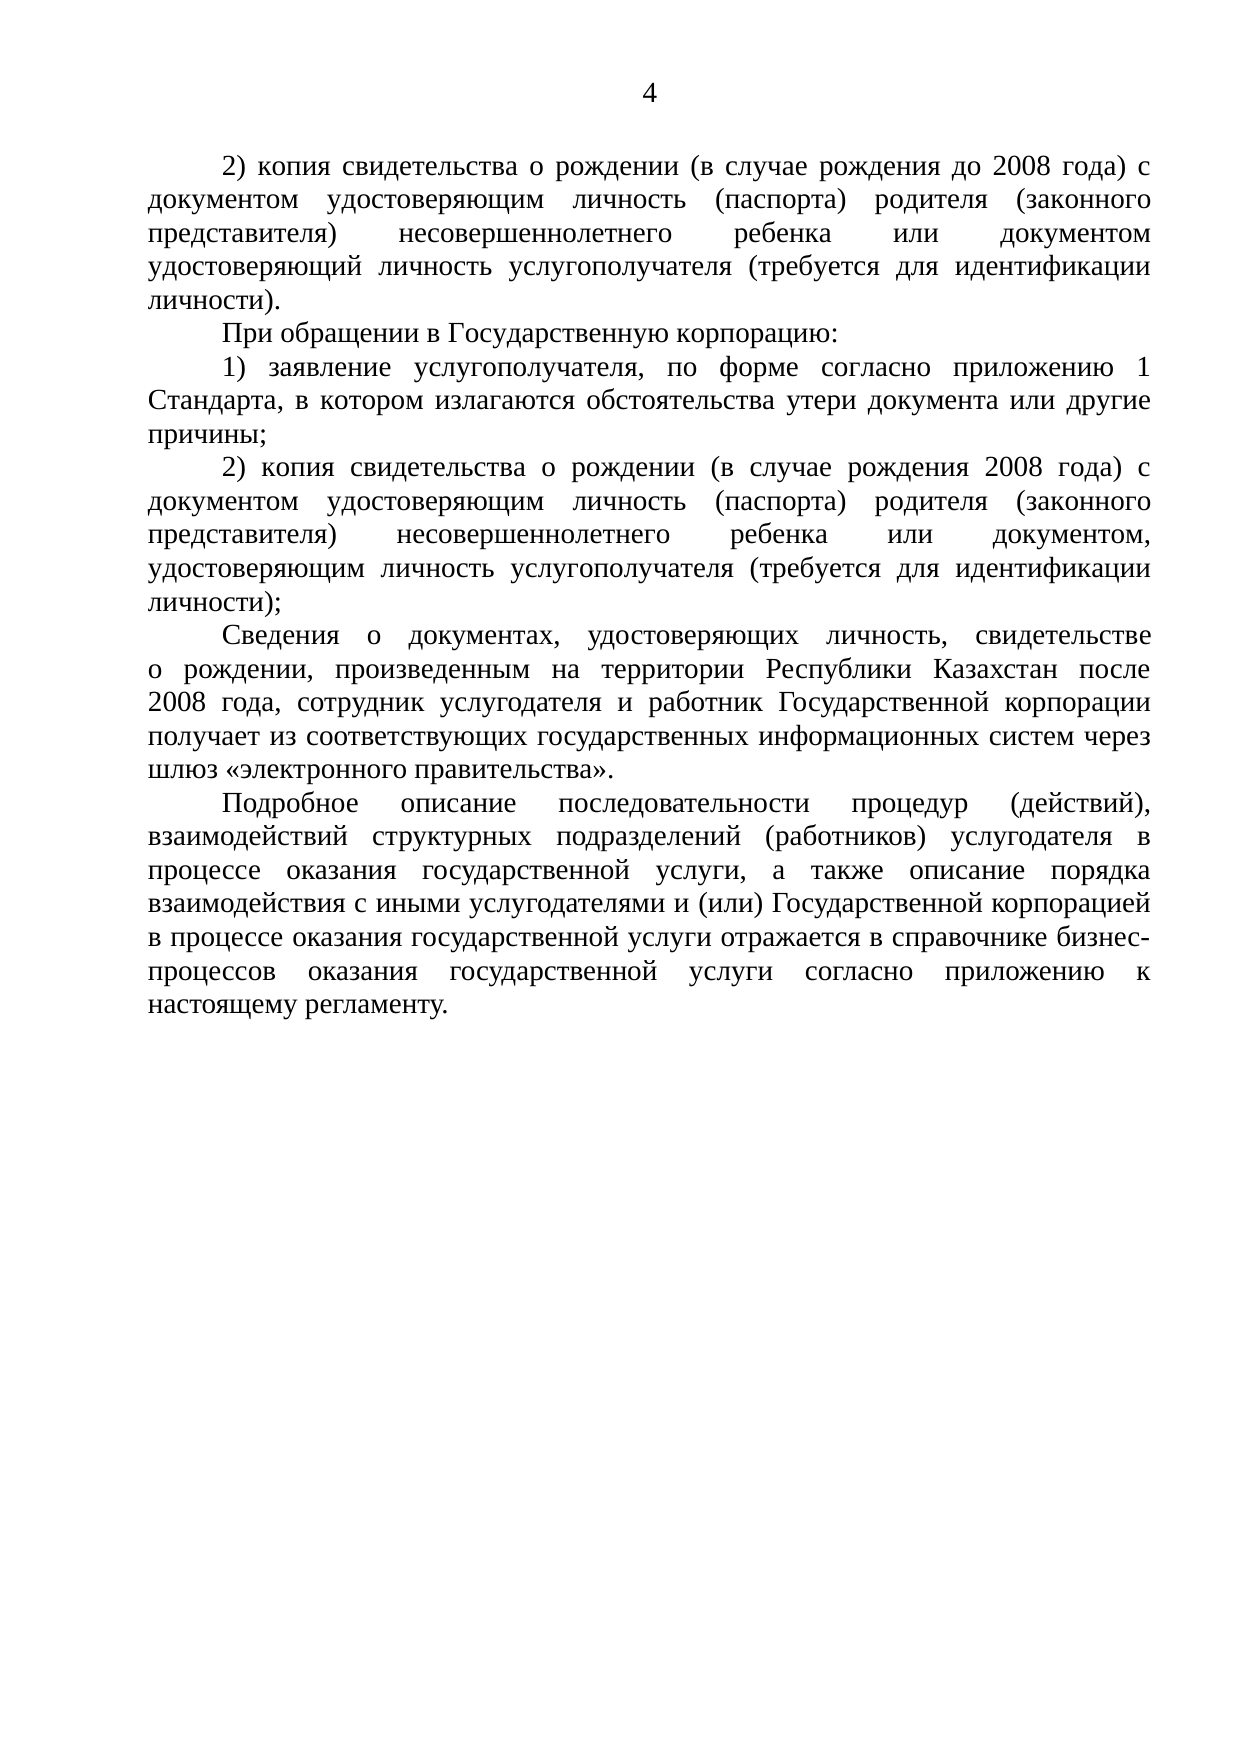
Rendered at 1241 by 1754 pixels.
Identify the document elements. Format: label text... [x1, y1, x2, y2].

text Сведения о документах, удостоверяющих личность, свидетельстве о рождении, произведенным на территории Республики Казахстан после 2008 года, сотрудник услугодателя и работник Государственной корпорации получает из соответствующих государственных информационных систем через шлюз «электронного правительства». [148, 617, 1152, 785]
text 1) заявление услугополучателя, по форме согласно приложению 1 Стандарта, в котором излагаются обстоятельства утери документа или другие причины; [148, 349, 1152, 449]
text При обращении в Государственную корпорацию: [148, 315, 1152, 349]
text 2) копия свидетельства о рождении (в случае рождения 2008 года) с документом удостоверяющим личность (паспорта) родителя (законного представителя) несовершеннолетнего ребенка или документом, удостоверяющим личность услугополучателя (требуется для идентификации личности); [148, 449, 1152, 617]
text 2) копия свидетельства о рождении (в случае рождения до 2008 года) с документом удостоверяющим личность (паспорта) родителя (законного представителя) несовершеннолетнего ребенка или документом удостоверяющий личность услугополучателя (требуется для идентификации личности). [148, 148, 1152, 315]
text Подробное описание последовательности процедур (действий), взаимодействий структурных подразделений (работников) услугодателя в процессе оказания государственной услуги, а также описание порядка взаимодействия с иными услугодателями и (или) Государственной корпорацией в процессе оказания государственной услуги отражается в справочнике бизнес-процессов оказания государственной услуги согласно приложению к настоящему регламенту. [148, 785, 1152, 1020]
